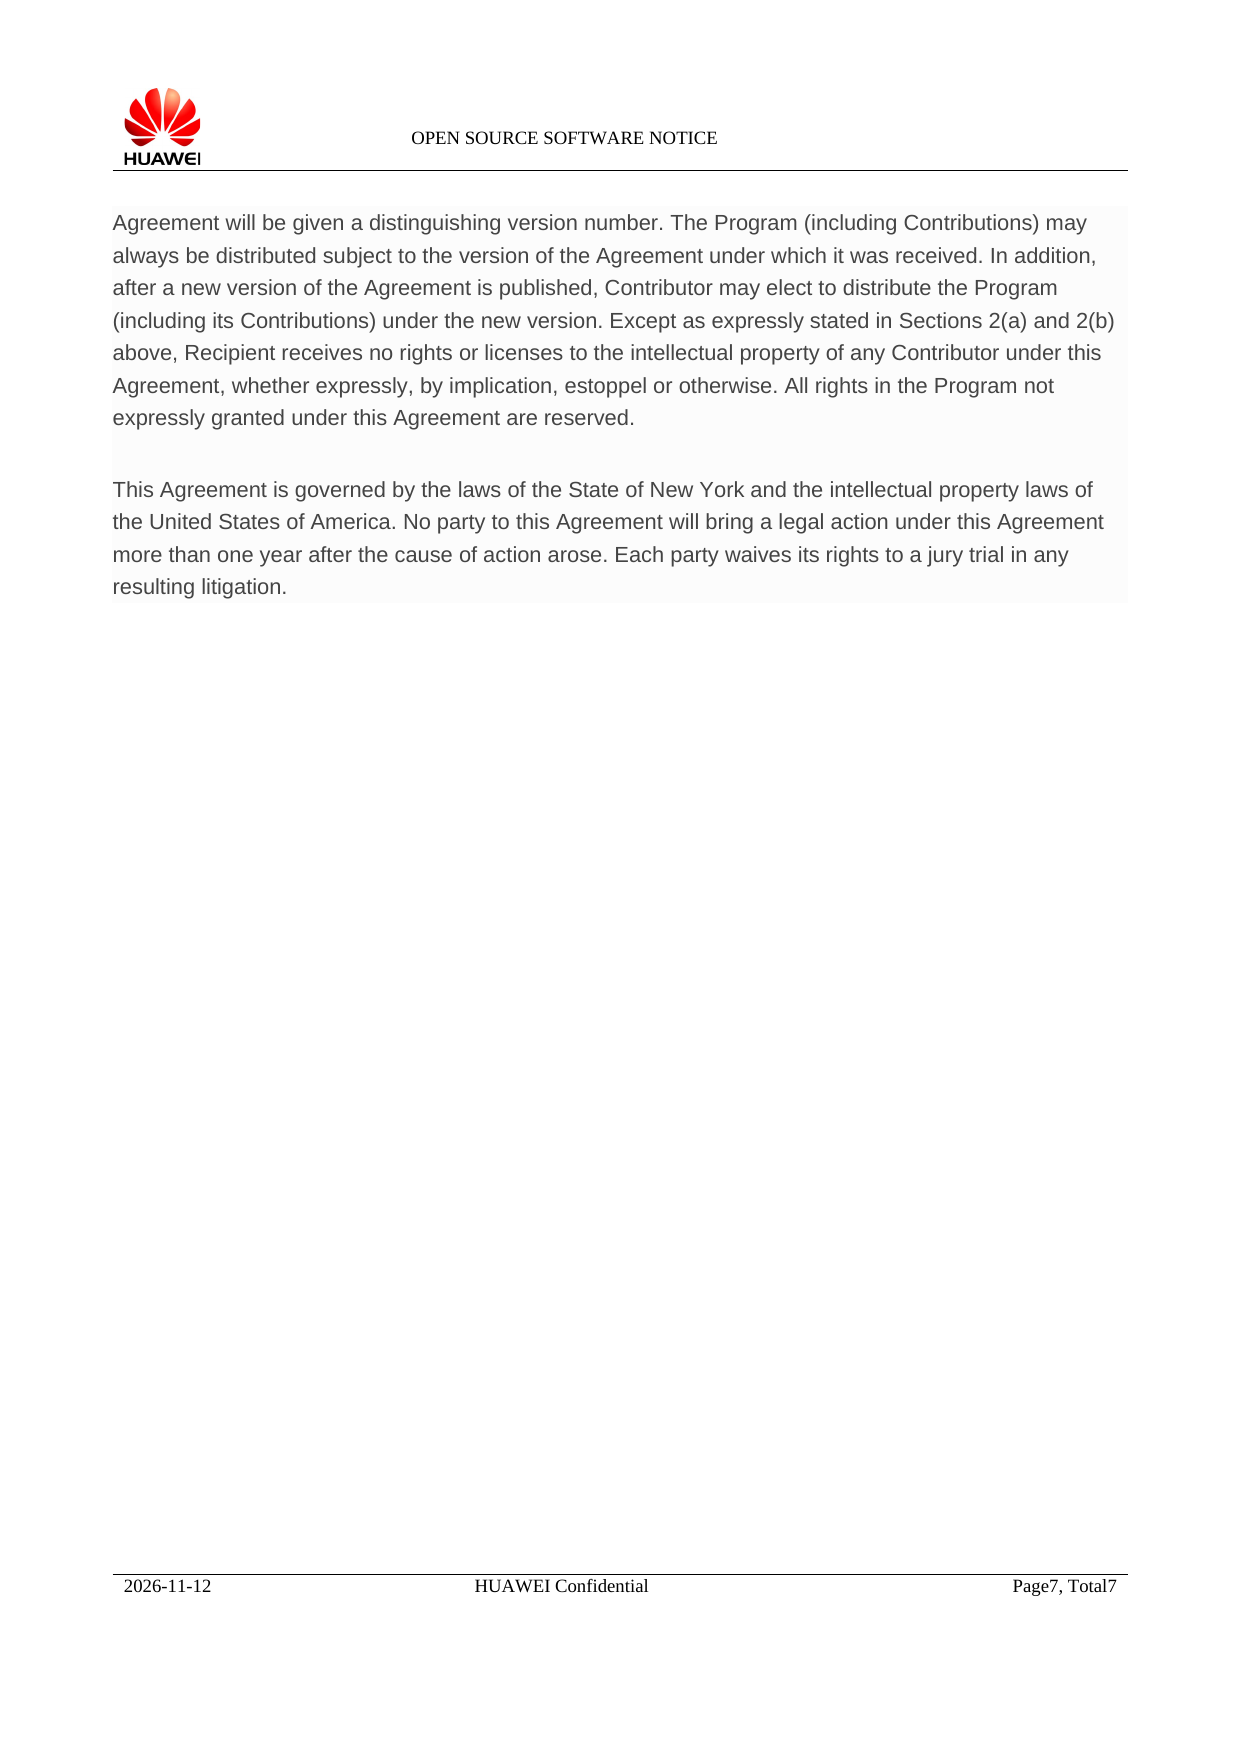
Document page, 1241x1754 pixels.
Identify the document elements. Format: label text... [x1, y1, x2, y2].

picture [124, 88, 201, 165]
text This Agreement is governed by the laws of the State of New York and the intellectual property laws of the United States of America. No party to this Agreement will bring a legal action under this Agreement more than one year after the cause of action arose. Each party waives its rights to a jury trial in any resulting litigation. [112, 473, 1128, 603]
